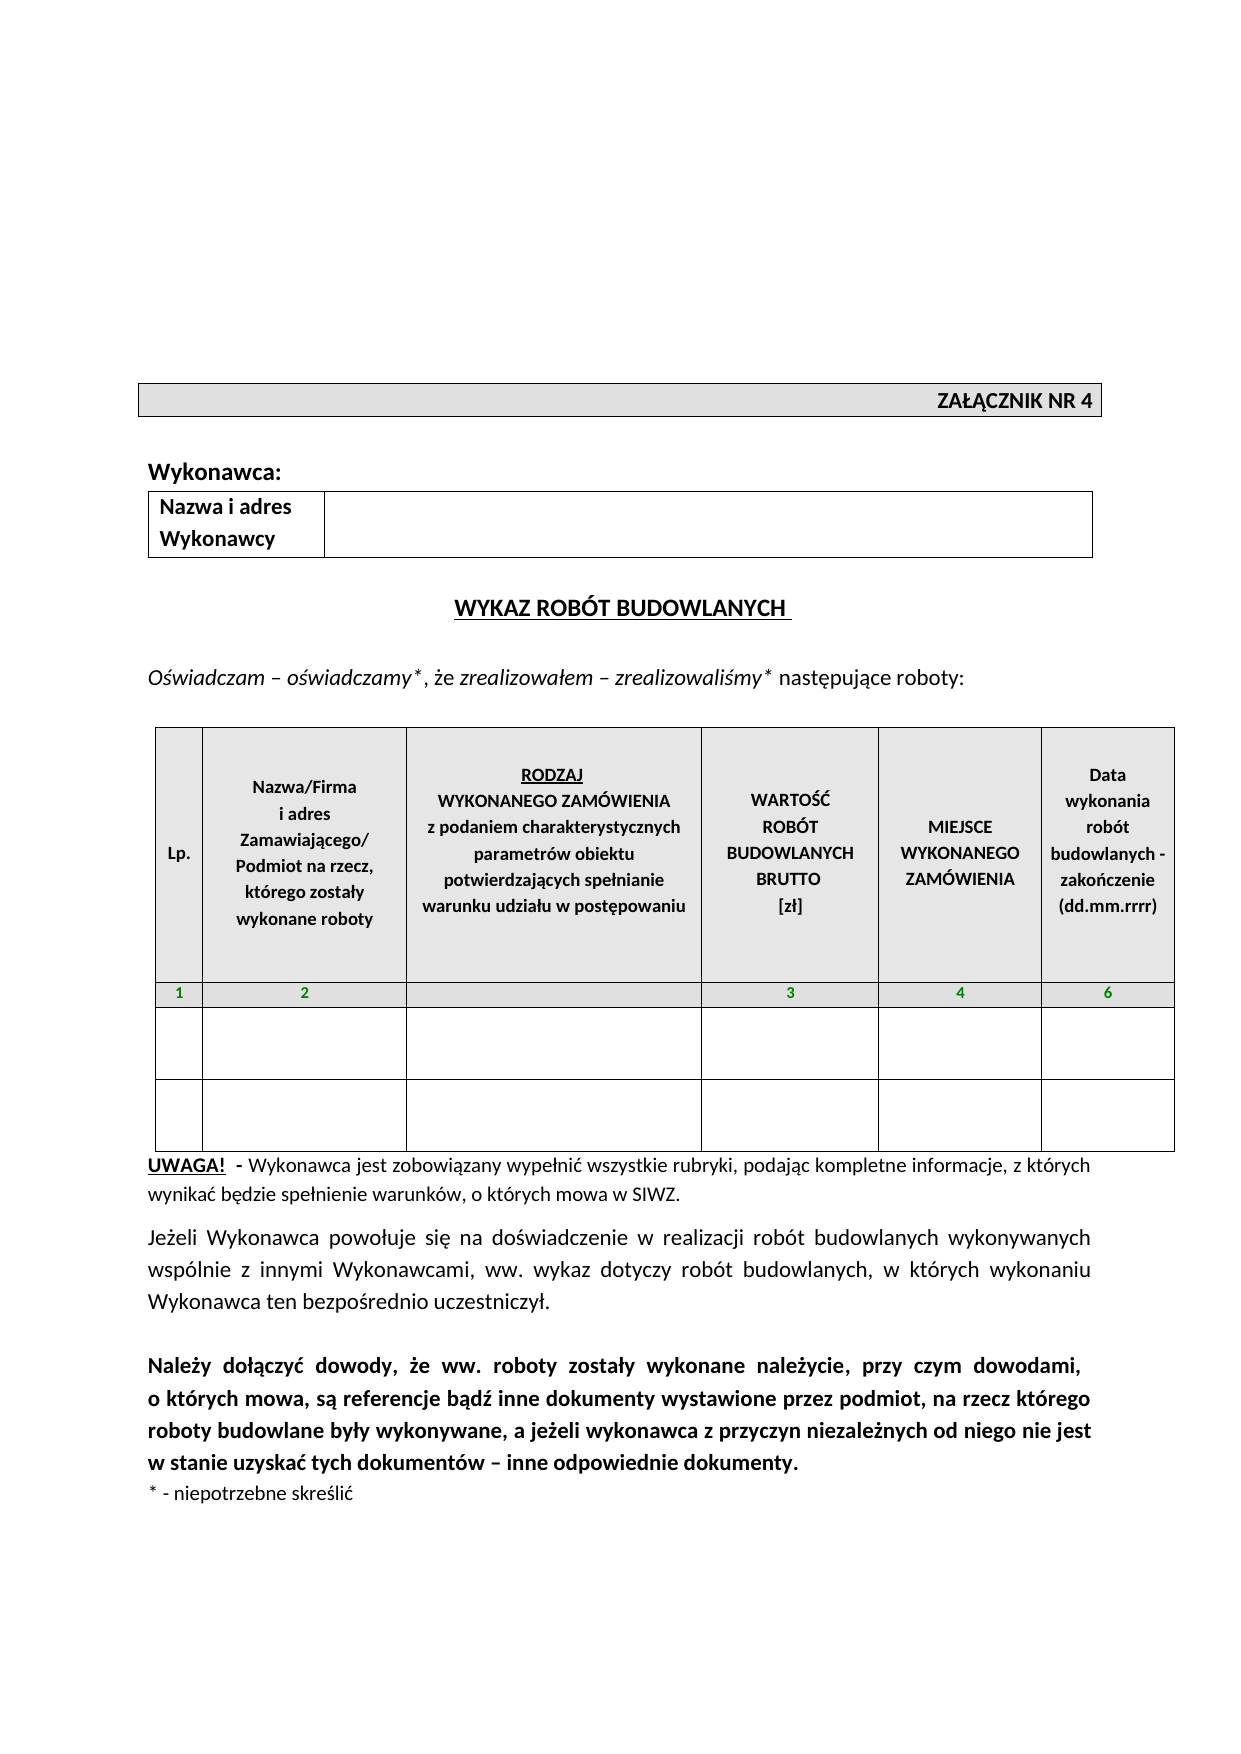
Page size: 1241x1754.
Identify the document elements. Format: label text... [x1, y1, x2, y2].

table_cell [203, 1080, 406, 1151]
table_header WARTOŚĆ ROBÓT BUDOWLANYCH BRUTTO [zł] [702, 728, 878, 982]
table_cell [203, 1008, 406, 1079]
table_cell [156, 1080, 202, 1151]
table_cell 1 [156, 983, 202, 1007]
table_header Nazwa/Firma i adres Zamawiającego/ Podmiot na rzecz, którego zostały wykonane roboty [203, 728, 406, 982]
text UWAGA! - Wykonawca jest zobowiązany wypełnić wszystkie rubryki, podając kompletne informacje, z których wynikać będzie spełnienie warunków, o których mowa w SIWZ. [148, 1152, 1093, 1207]
table_cell [1042, 1080, 1174, 1151]
table_cell [702, 1080, 878, 1151]
table_cell [879, 1080, 1041, 1151]
table_cell [407, 1080, 701, 1151]
text Jeżeli Wykonawca powołuje się na doświadczenie w realizacji robót budowlanych wykonywanych wspólnie z innymi Wykonawcami, ww. wykaz dotyczy robót budowlanych, w których wykonaniu Wykonawca ten bezpośrednio uczestniczył. [148, 1223, 1093, 1315]
subtitle ZAŁĄCZNIK NR 4 [139, 384, 1101, 416]
table_cell 3 [702, 983, 878, 1007]
table_cell [407, 983, 701, 1007]
table_cell 2 [203, 983, 406, 1007]
text Wykonawca: [148, 456, 1093, 487]
table_header [325, 492, 1092, 557]
table_cell [702, 1008, 878, 1079]
table_header MIEJSCE WYKONANEGO ZAMÓWIENIA [879, 728, 1041, 982]
table_header Nazwa i adres Wykonawcy [149, 492, 324, 557]
table_cell 6 [1042, 983, 1174, 1007]
table_cell [879, 1008, 1041, 1079]
table_cell 4 [879, 983, 1041, 1007]
text * - niepotrzebne skreślić [148, 1480, 1093, 1506]
text Oświadczam – oświadczamy*, że zrealizowałem – zrealizowaliśmy* następujące roboty: [148, 663, 1093, 691]
text WYKAZ ROBÓT BUDOWLANYCH [148, 593, 1093, 623]
table_cell [1042, 1008, 1174, 1079]
table_cell [407, 1008, 701, 1079]
table_cell [156, 1008, 202, 1079]
table_header Lp. [156, 728, 202, 982]
table_header Data wykonania robót budowlanych - zakończenie (dd.mm.rrrr) [1042, 728, 1174, 982]
table_header RODZAJ WYKONANEGO ZAMÓWIENIA z podaniem charakterystycznych parametrów obiektu potwierdzających spełnianie warunku udziału w postępowaniu [407, 728, 701, 982]
text Należy dołączyć dowody, że ww. roboty zostały wykonane należycie, przy czym dowodami, o których mowa, są referencje bądź inne dokumenty wystawione przez podmiot, na rzecz którego roboty budowlane były wykonywane, a jeżeli wykonawca z przyczyn niezależnych od niego nie jest w stanie uzyskać tych dokumentów – inne odpowiednie dokumenty. [148, 1352, 1093, 1476]
